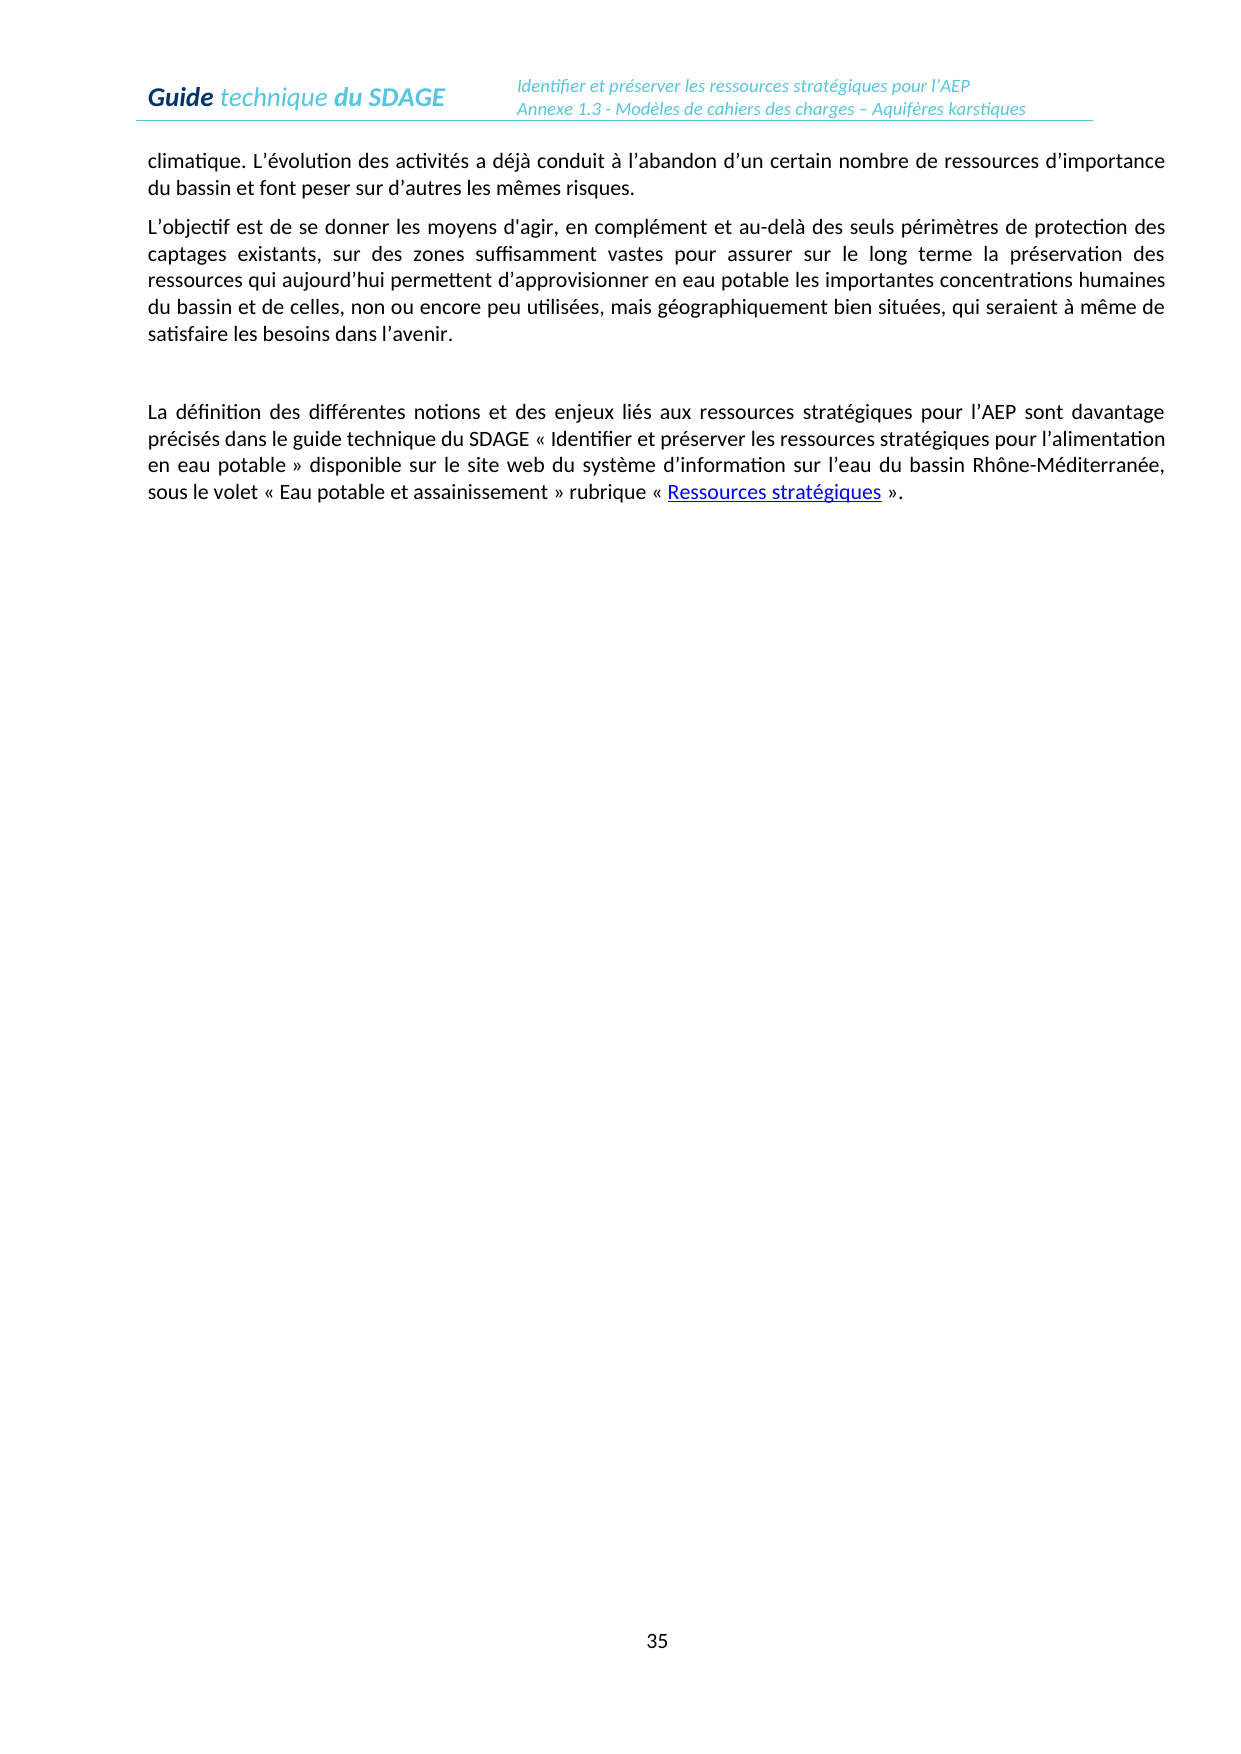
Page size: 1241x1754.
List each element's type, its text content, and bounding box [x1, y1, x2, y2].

text La définition des différentes notions et des enjeux liés aux ressources stratégiques pour l’AEP sont davantage précisés dans le guide technique du SDAGE « Identifier et préserver les ressources stratégiques pour l’alimentation en eau potable » disponible sur le site web du système d’information sur l’eau du bassin Rhône-Méditerranée, sous le volet « Eau potable et assainissement » rubrique « Ressources stratégiques ». [148, 398, 1167, 505]
text L’objectif est de se donner les moyens d'agir, en complément et au-delà des seuls périmètres de protection des captages existants, sur des zones suffisamment vastes pour assurer sur le long terme la préservation des ressources qui aujourd’hui permettent d’approvisionner en eau potable les importantes concentrations humaines du bassin et de celles, non ou encore peu utilisées, mais géographiquement bien situées, qui seraient à même de satisfaire les besoins dans l’avenir. [148, 213, 1167, 346]
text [148, 147, 1167, 201]
